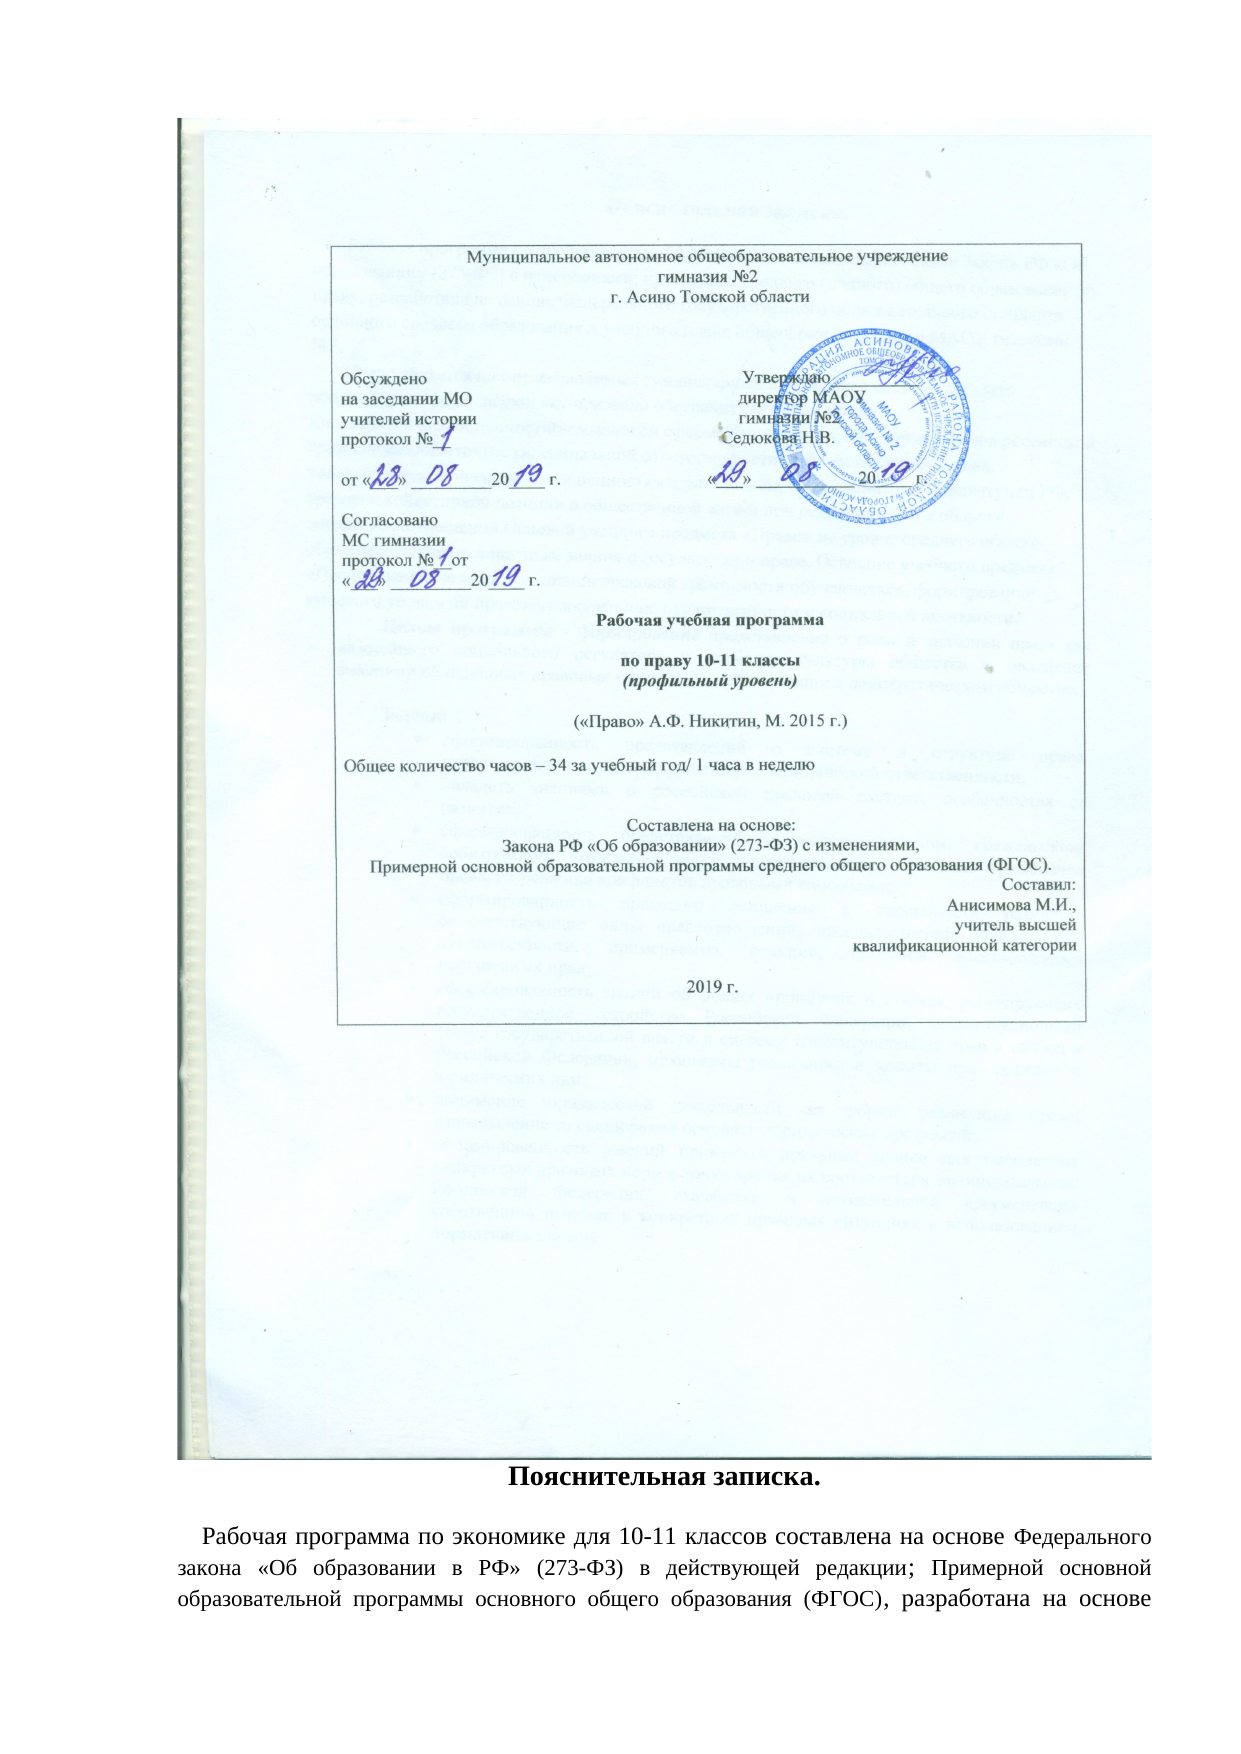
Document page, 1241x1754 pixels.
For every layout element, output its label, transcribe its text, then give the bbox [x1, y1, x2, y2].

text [177, 1521, 1152, 1612]
text Пояснительная записка. [177, 1460, 1152, 1492]
picture [177, 118, 1152, 1460]
